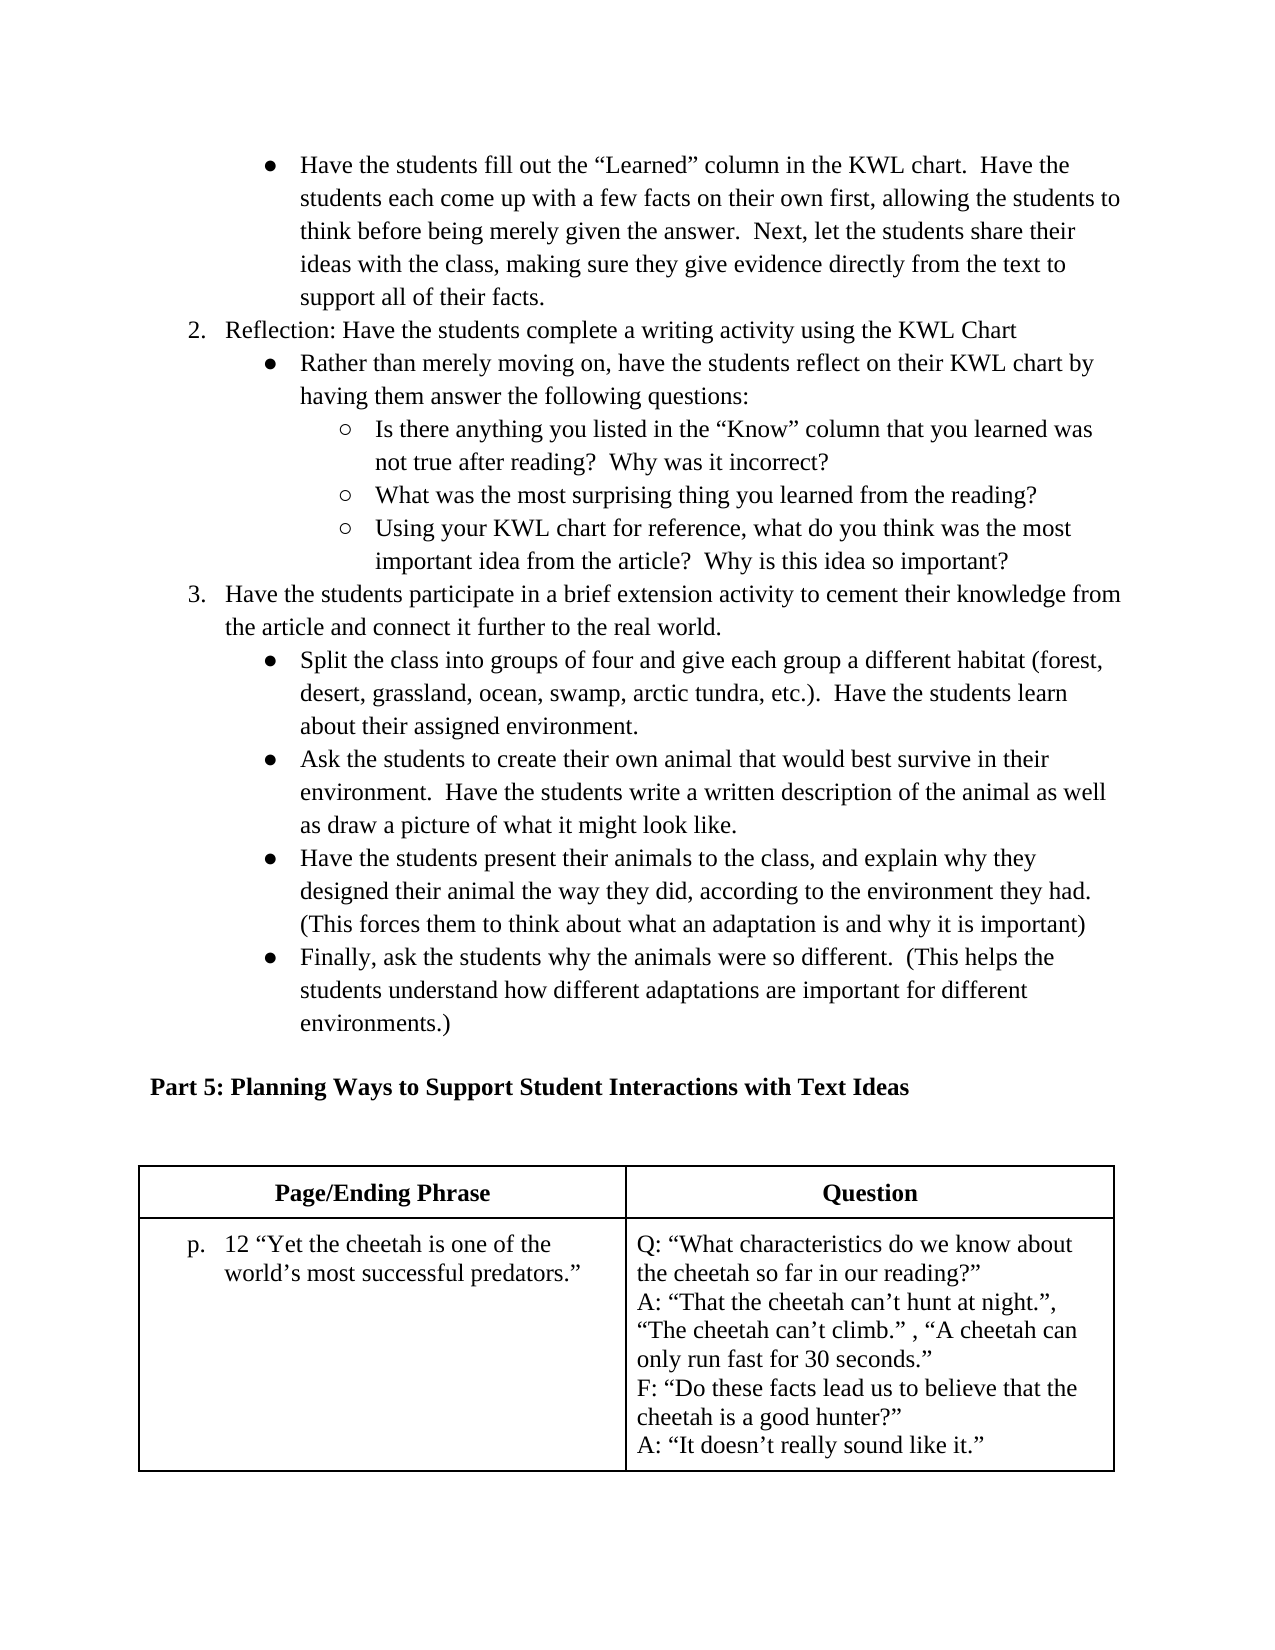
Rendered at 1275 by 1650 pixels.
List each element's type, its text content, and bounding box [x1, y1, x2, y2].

list Is there anything you listed in the “Know” column that you learned was not true after reading? Why was it incorrect? [338, 414, 1125, 476]
table_header Question [627, 1167, 1113, 1217]
table_header Page/Ending Phrase [140, 1167, 625, 1217]
list Have the students participate in a brief extension activity to cement their knowledge from the article and connect it further to the real world. [188, 579, 1125, 641]
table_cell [627, 1219, 1113, 1470]
text Part 5: Planning Ways to Support Student Interactions with Text Ideas [150, 1072, 1125, 1101]
list Finally, ask the students why the animals were so different. (This helps the students understand how different adaptations are important for different environments.) [263, 942, 1125, 1037]
list Rather than merely moving on, have the students reflect on their KWL chart by having them answer the following questions: [263, 348, 1125, 410]
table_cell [140, 1219, 625, 1470]
list Using your KWL chart for reference, what do you think was the most important idea from the article? Why is this idea so important? [338, 513, 1125, 575]
list Have the students present their animals to the class, and explain why they designed their animal the way they did, according to the environment they had. (This forces them to think about what an adaptation is and why it is important) [263, 843, 1125, 938]
list Have the students fill out the “Learned” column in the KWL chart. Have the students each come up with a few facts on their own first, allowing the students to think before being merely given the answer. Next, let the students share their ideas with the class, making sure they give evidence directly from the text to support all of their facts. [263, 150, 1125, 311]
list What was the most surprising thing you learned from the reading? [338, 480, 1125, 509]
list Ask the students to create their own animal that would best survive in their environment. Have the students write a written description of the animal as well as draw a picture of what it might look like. [263, 744, 1125, 839]
list Split the class into groups of four and give each group a different habitat (forest, desert, grassland, ocean, swamp, arctic tundra, etc.). Have the students learn about their assigned environment. [263, 645, 1125, 740]
list Reflection: Have the students complete a writing activity using the KWL Chart [188, 315, 1125, 344]
